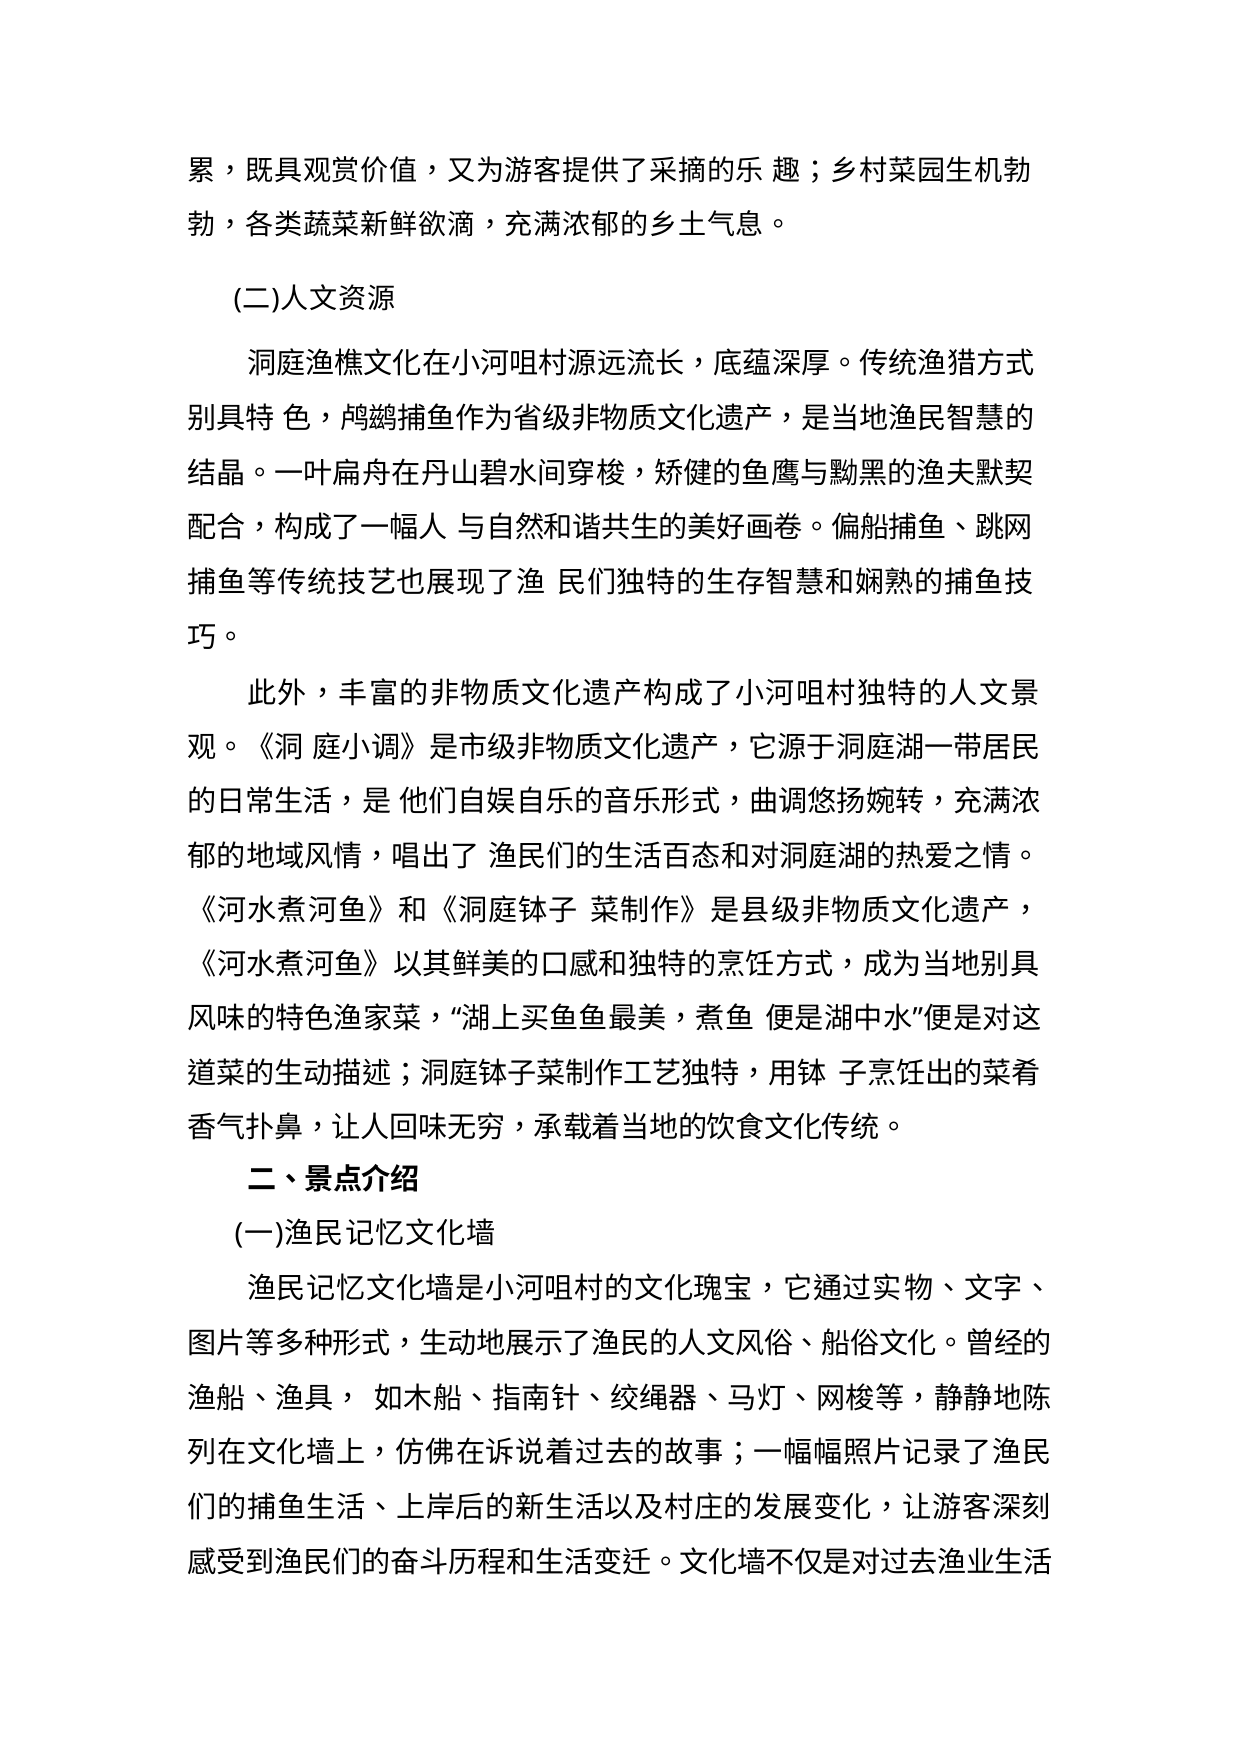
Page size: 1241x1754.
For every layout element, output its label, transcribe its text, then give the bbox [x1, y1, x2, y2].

text (一)渔民记忆文化墙 [234, 1215, 1053, 1251]
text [187, 1267, 1053, 1581]
text 此外，丰富的非物质文化遗产构成了小河咀村独特的人文景观。《洞 庭小调》是市级非物质文化遗产，它源于洞庭湖一带居民的日常生活，是 他们自娱自乐的音乐形式，曲调悠扬婉转，充满浓郁的地域风情，唱出了 渔民们的生活百态和对洞庭湖的热爱之情。《河水煮河鱼》和《洞庭钵子 菜制作》是县级非物质文化遗产，《河水煮河鱼》以其鲜美的口感和独特的烹饪方式，成为当地别具风味的特色渔家菜，“湖上买鱼鱼最美，煮鱼 便是湖中水”便是对这道菜的生动描述；洞庭钵子菜制作工艺独特，用钵 子烹饪出的菜肴香气扑鼻，让人回味无穷，承载着当地的饮食文化传统。 [187, 672, 1041, 1146]
text (二)人文资源 [187, 279, 1053, 317]
text 洞庭渔樵文化在小河咀村源远流长，底蕴深厚。传统渔猎方式别具特 色，鸬鹚捕鱼作为省级非物质文化遗产，是当地渔民智慧的结晶。一叶扁舟在丹山碧水间穿梭，矫健的鱼鹰与黝黑的渔夫默契配合，构成了一幅人 与自然和谐共生的美好画卷。偏船捕鱼、跳网捕鱼等传统技艺也展现了渔 民们独特的生存智慧和娴熟的捕鱼技巧。 [187, 342, 1034, 656]
text 二、景点介绍 [247, 1160, 1053, 1196]
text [187, 150, 1053, 243]
